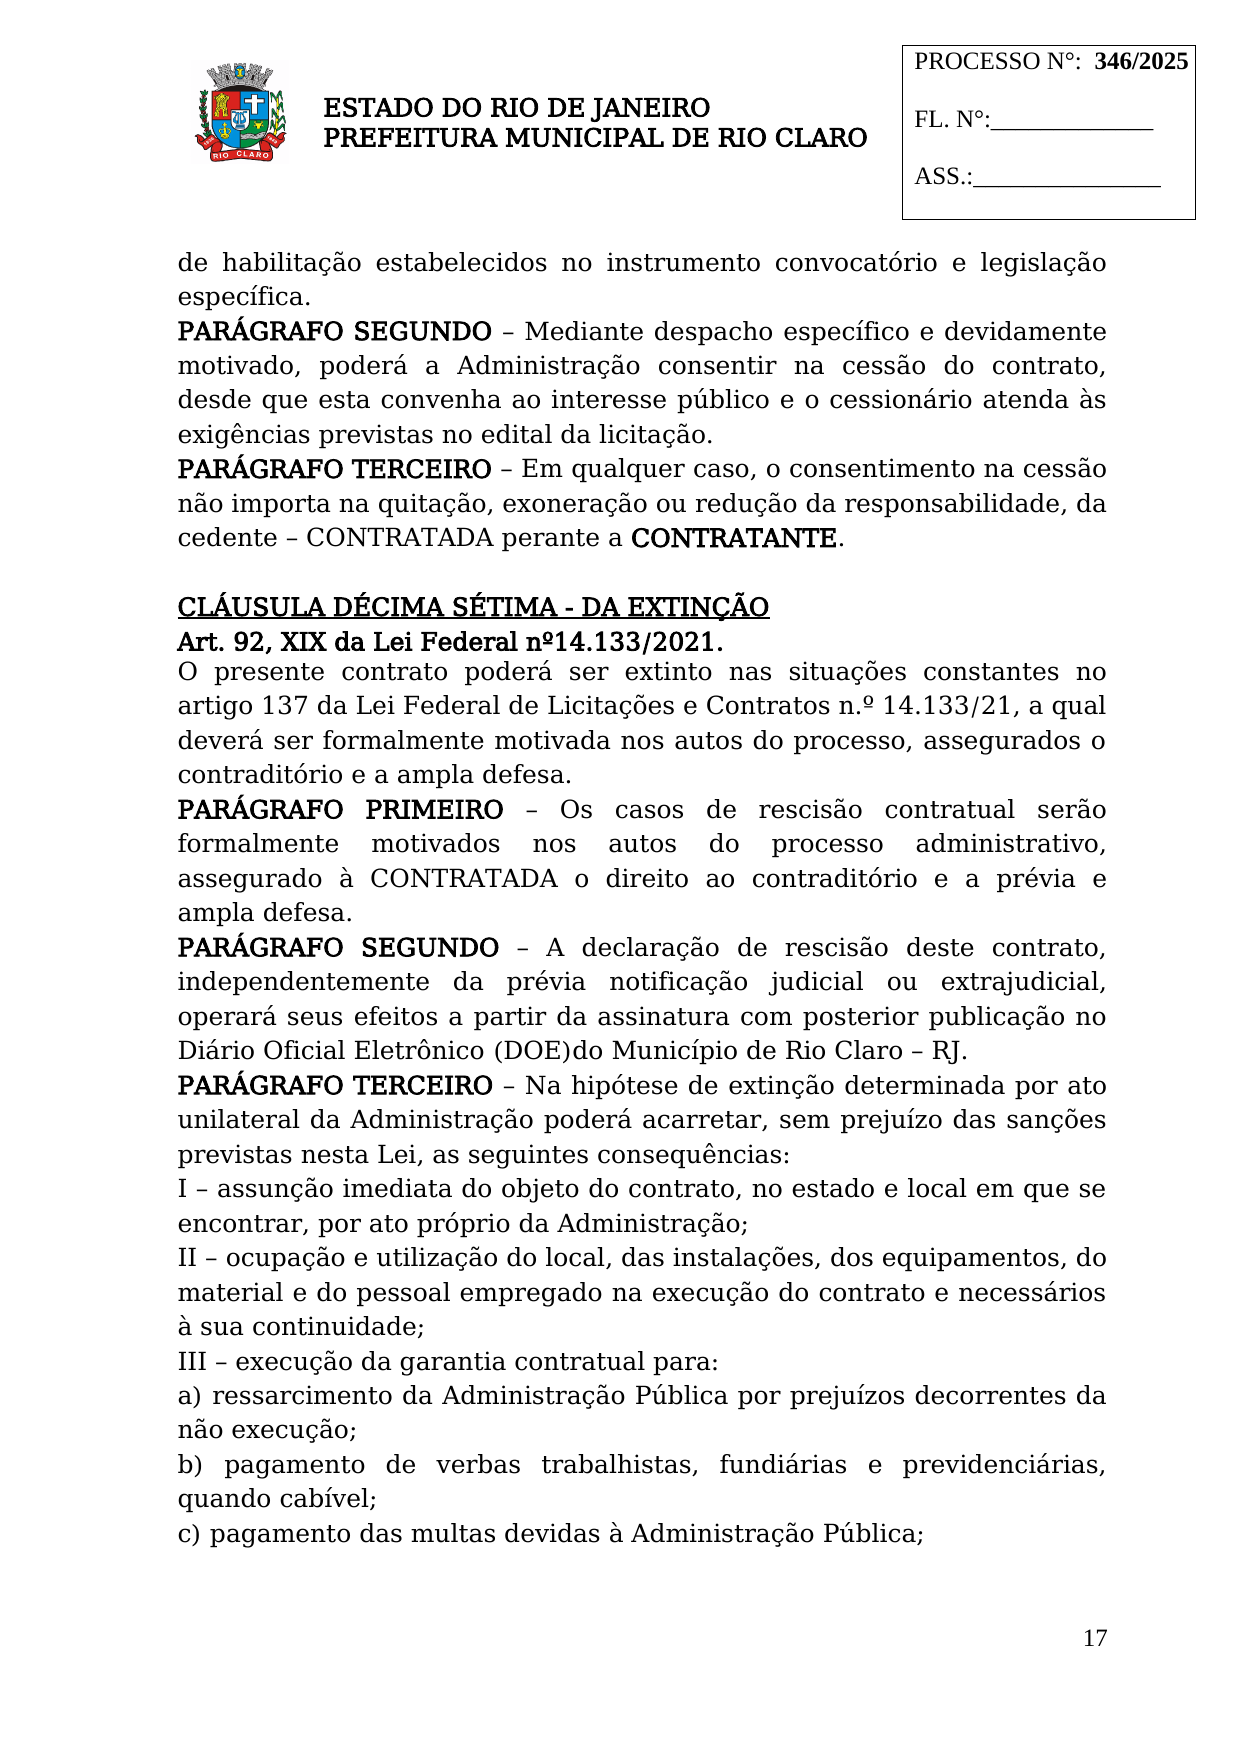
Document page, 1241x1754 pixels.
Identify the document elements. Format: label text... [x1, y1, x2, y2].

text c) pagamento das multas devidas à Administração Pública; [177, 1517, 1107, 1547]
text CLÁUSULA DÉCIMA SÉTIMA - DA EXTINÇÃO [177, 591, 1107, 621]
picture [190, 60, 290, 165]
text b) pagamento de verbas trabalhistas, fundiárias e previdenciárias, quando cabível; [177, 1448, 1107, 1513]
text O presente contrato poderá ser extinto nas situações constantes no artigo 137 da Lei Federal de Licitações e Contratos n.º 14.133/21, a qual deverá ser formalmente motivada nos autos do processo, assegurados o contraditório e a ampla defesa. [177, 656, 1107, 789]
text Art. 92, XIX da Lei Federal nº14.133/2021. [177, 626, 1107, 656]
text PARÁGRAFO TERCEIRO – Na hipótese de extinção determinada por ato unilateral da Administração poderá acarretar, sem prejuízo das sanções previstas nesta Lei, as seguintes consequências: [177, 1069, 1107, 1168]
text a) ressarcimento da Administração Pública por prejuízos decorrentes da não execução; [177, 1379, 1107, 1444]
text II – ocupação e utilização do local, das instalações, dos equipamentos, do material e do pessoal empregado na execução do contrato e necessários à sua continuidade; [177, 1242, 1107, 1341]
text PARÁGRAFO SEGUNDO – A declaração de rescisão deste contrato, independentemente da prévia notificação judicial ou extrajudicial, operará seus efeitos a partir da assinatura com posterior publicação no Diário Oficial Eletrônico (DOE)do Município de Rio Claro – RJ. [177, 931, 1107, 1065]
text PARÁGRAFO PRIMEIRO – Os casos de rescisão contratual serão formalmente motivados nos autos do processo administrativo, assegurado à CONTRATADA o direito ao contraditório e a prévia e ampla defesa. [177, 793, 1107, 927]
text PARÁGRAFO TERCEIRO – Em qualquer caso, o consentimento na cessão não importa na quitação, exoneração ou redução da responsabilidade, da cedente – CONTRATADA perante a CONTRATANTE. [177, 453, 1107, 552]
text III – execução da garantia contratual para: [177, 1345, 1107, 1375]
text PARÁGRAFO SEGUNDO – Mediante despacho específico e devidamente motivado, poderá a Administração consentir na cessão do contrato, desde que esta convenha ao interesse público e o cessionário atenda às exigências previstas no edital da licitação. [177, 315, 1107, 449]
text I – assunção imediata do objeto do contrato, no estado e local em que se encontrar, por ato próprio da Administração; [177, 1173, 1107, 1237]
